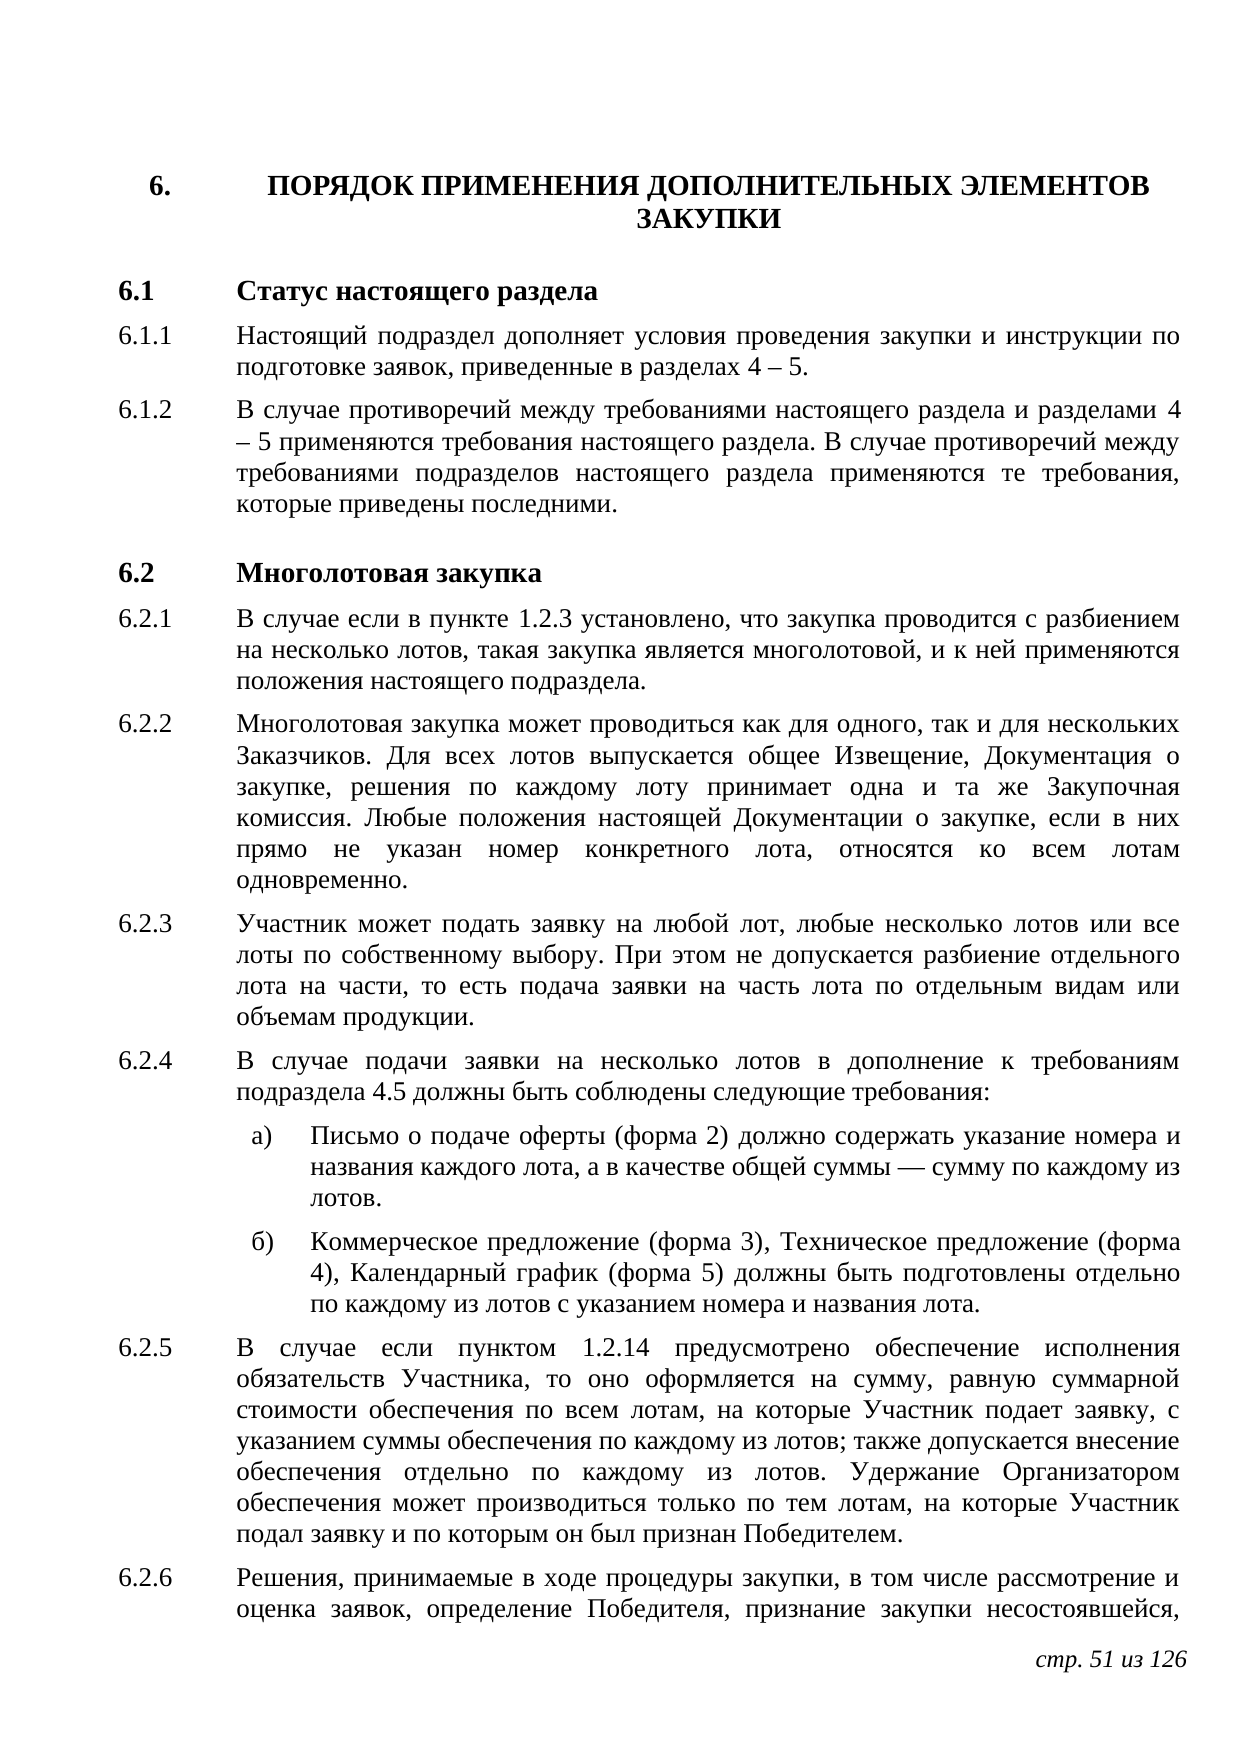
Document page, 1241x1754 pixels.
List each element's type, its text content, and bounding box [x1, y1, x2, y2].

list В случае если пунктом 1.2.14 предусмотрено обеспечение исполнения обязательств Участника, то оно оформляется на сумму, равную суммарной стоимости обеспечения по всем лотам, на которые Участник подает заявку, с указанием суммы обеспечения по каждому из лотов; также допускается внесение обеспечения отдельно по каждому из лотов. Удержание Организатором обеспечения может производиться только по тем лотам, на которые Участник подал заявку и по которым он был признан Победителем. [118, 1331, 1181, 1549]
text Коммерческое предложение (форма 3), Техническое предложение (форма 4), Календарный график (форма 5) должны быть подготовлены отдельно по каждому из лотов с указанием номера и названия лота. [251, 1225, 1181, 1318]
list В случае если в пункте 1.2.3 установлено, что закупка проводится с разбиением на несколько лотов, такая закупка является многолотовой, и к ней применяются положения настоящего подраздела. [118, 602, 1181, 695]
text В случае противоречий между требованиями настоящего раздела и разделами 4 – 5 применяются требования настоящего раздела. В случае противоречий между требованиями подразделов настоящего раздела применяются те требования, которые приведены последними. [118, 393, 1181, 518]
text Письмо о подаче оферты (форма 2) должно содержать указание номера и названия каждого лота, а в качестве общей суммы — сумму по каждому из лотов. [251, 1119, 1181, 1212]
subtitle Многолотовая закупка [118, 556, 1181, 589]
text Настоящий подраздел дополняет условия проведения закупки и инструкции по подготовке заявок, приведенные в разделах 4 – 5. [118, 319, 1181, 381]
list Многолотовая закупка может проводиться как для одного, так и для нескольких Заказчиков. Для всех лотов выпускается общее Извещение, Документация о закупке, решения по каждому лоту принимает одна и та же Закупочная комиссия. Любые положения настоящей Документации о закупке, если в них прямо не указан номер конкретного лота, относятся ко всем лотам одновременно. [118, 708, 1181, 894]
subtitle ПОРЯДОК ПРИМЕНЕНИЯ ДОПОЛНИТЕЛЬНЫХ ЭЛЕМЕНТОВ ЗАКУПКИ [118, 168, 1181, 235]
list В случае подачи заявки на несколько лотов в дополнение к требованиям подраздела 4.5 должны быть соблюдены следующие требования: [118, 1044, 1181, 1106]
subtitle Статус настоящего раздела [118, 273, 1181, 306]
list Участник может подать заявку на любой лот, любые несколько лотов или все лоты по собственному выбору. При этом не допускается разбиение отдельного лота на части, то есть подача заявки на часть лота по отдельным видам или объемам продукции. [118, 907, 1181, 1032]
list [118, 1561, 1181, 1623]
